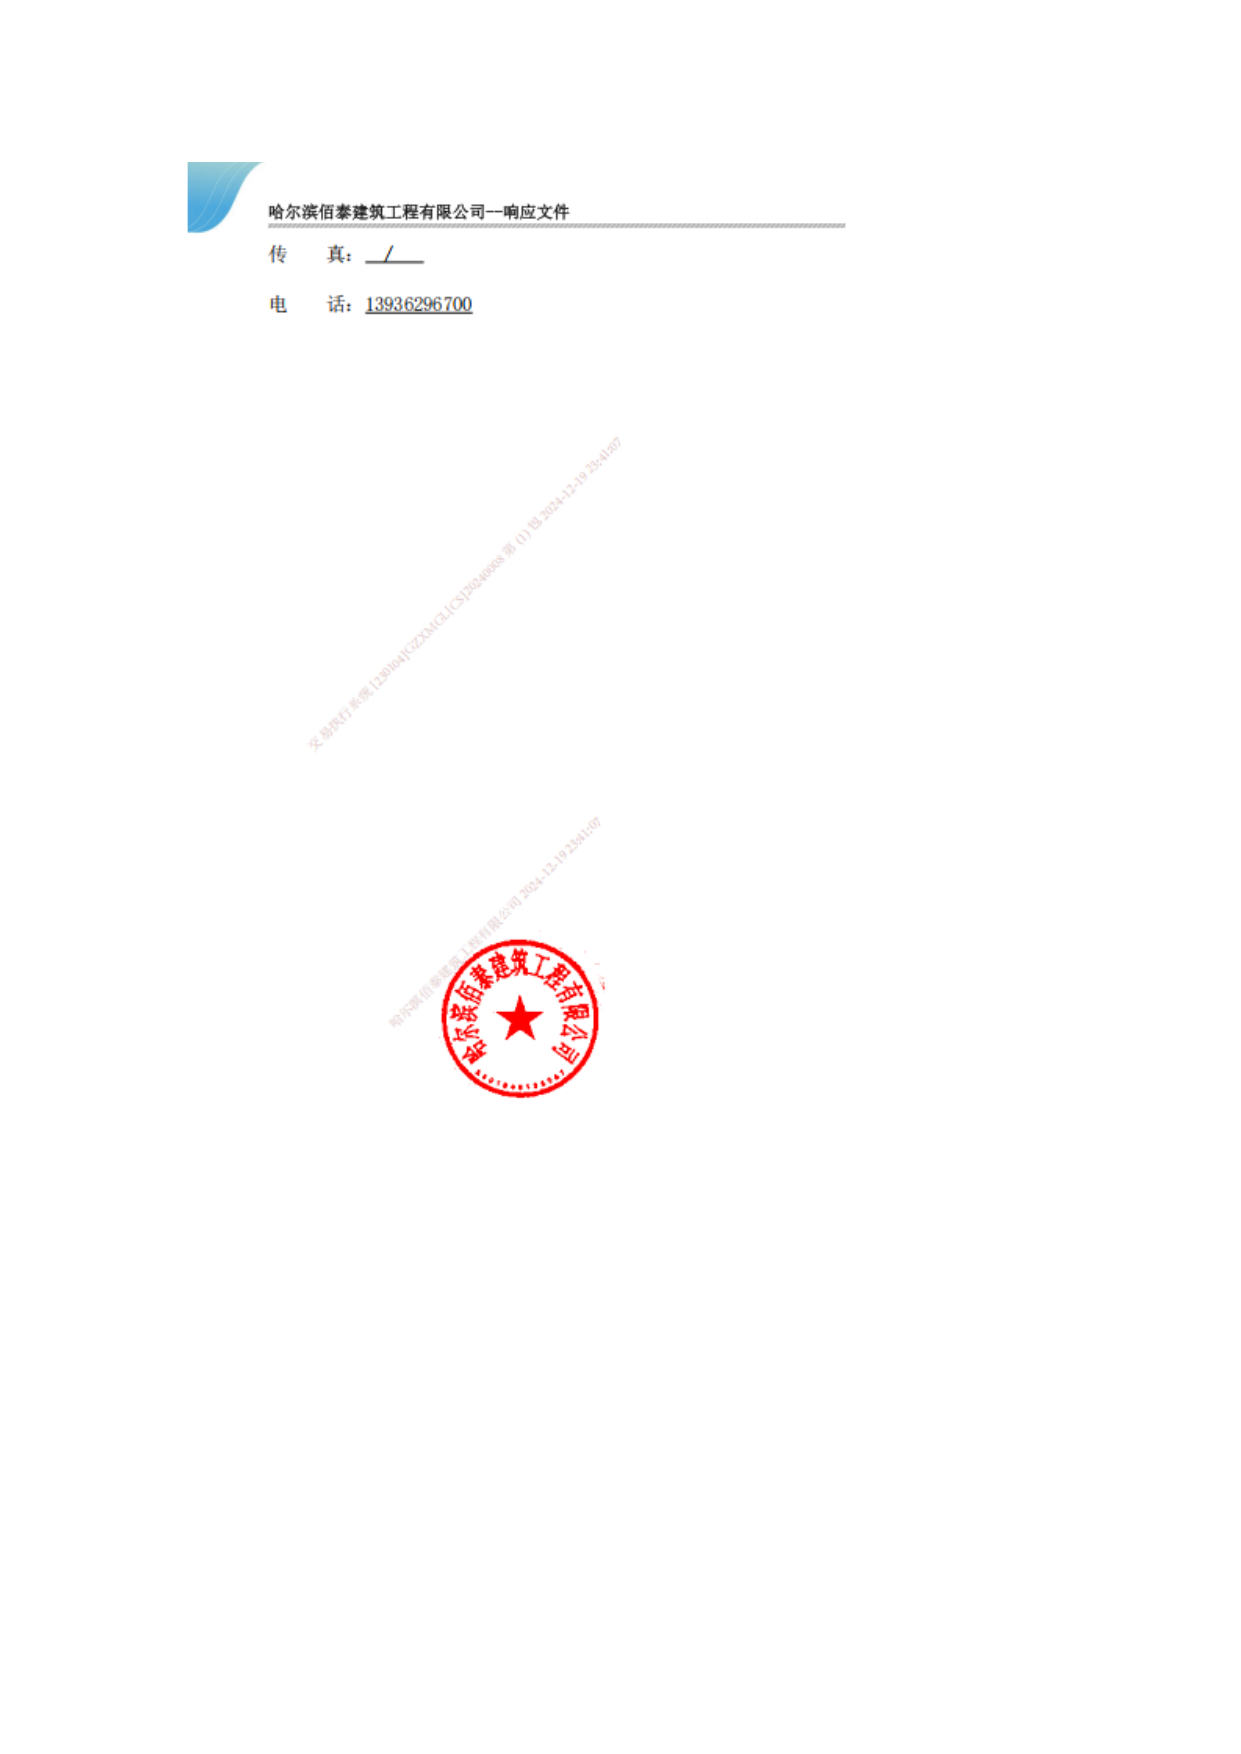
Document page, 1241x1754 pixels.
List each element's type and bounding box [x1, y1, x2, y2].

picture [187, 162, 913, 1170]
